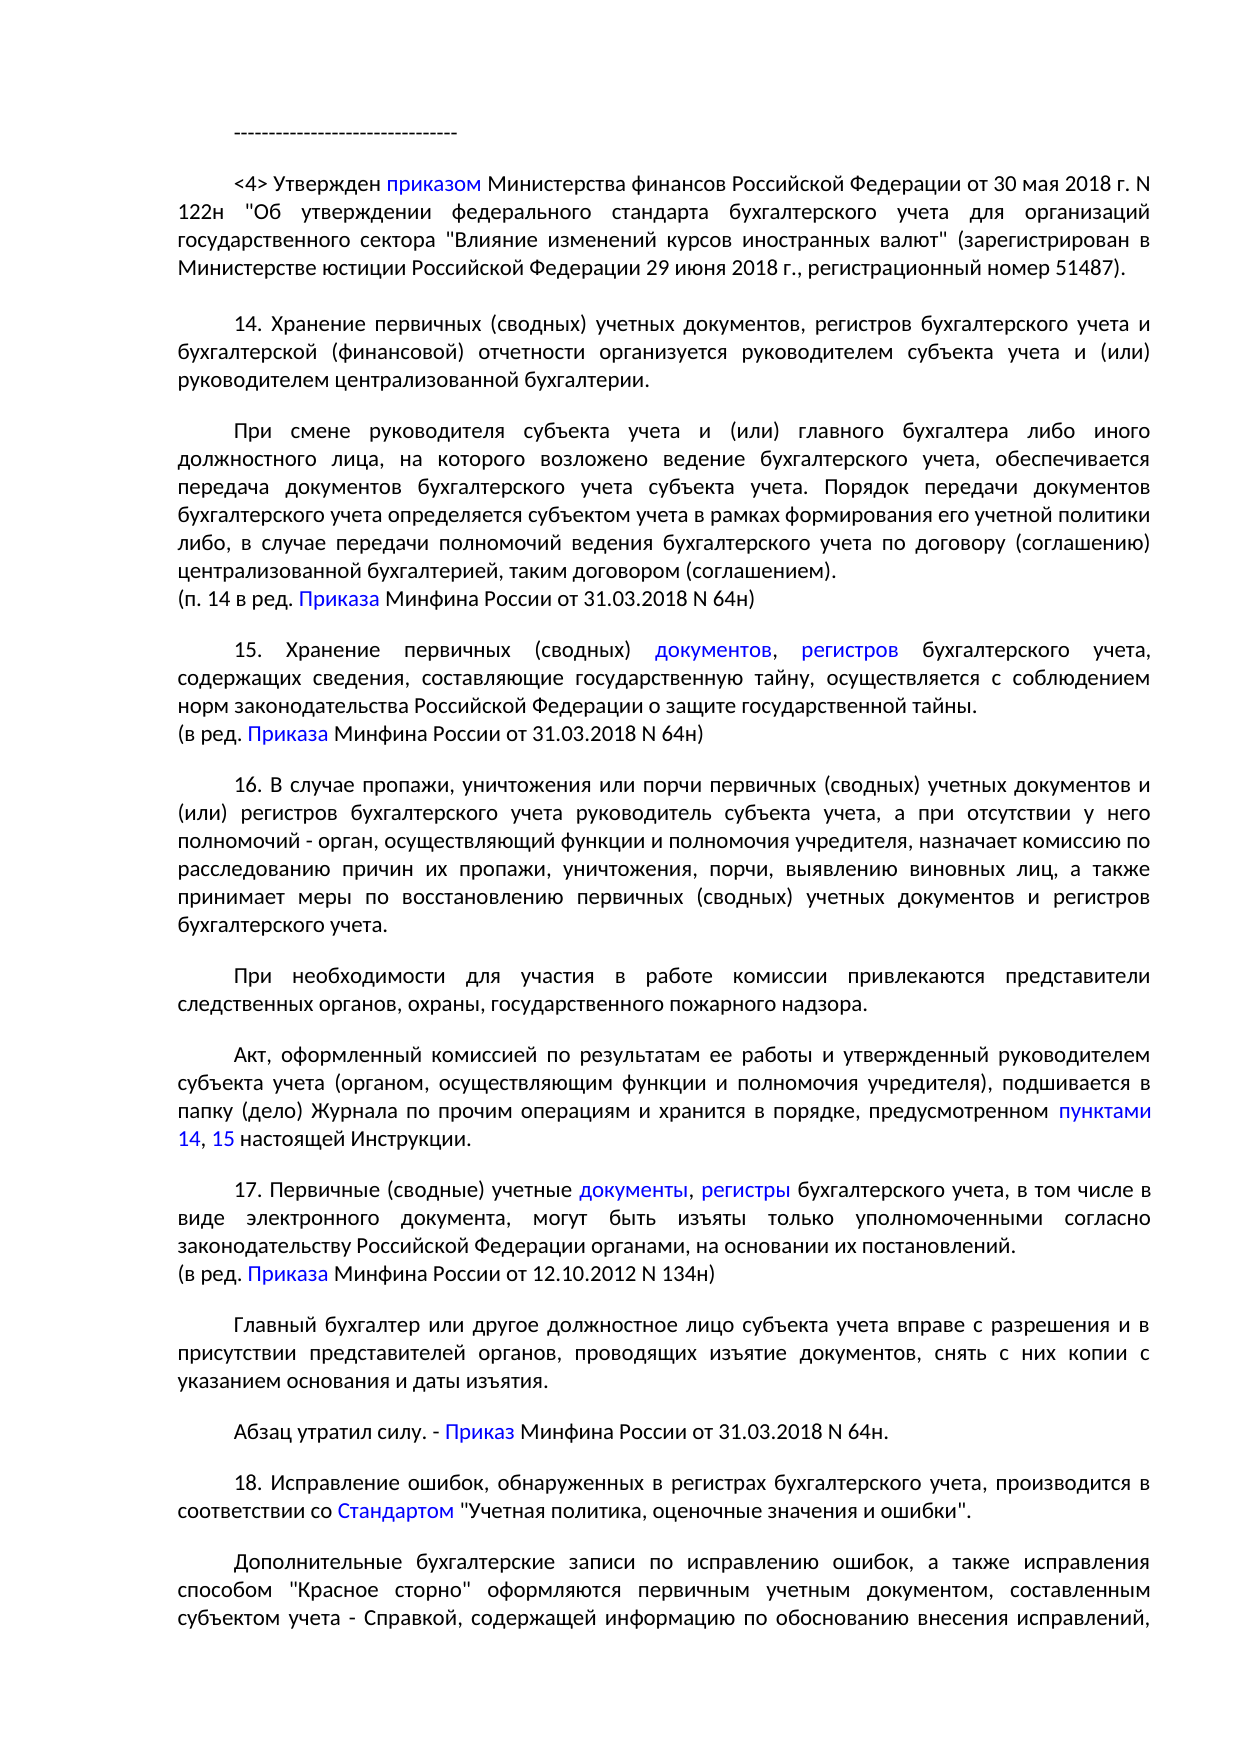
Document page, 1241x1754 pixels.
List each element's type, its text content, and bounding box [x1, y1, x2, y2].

text 17. Первичные (сводные) учетные документы, регистры бухгалтерского учета, в том числе в виде электронного документа, могут быть изъяты только уполномоченными согласно законодательству Российской Федерации органами, на основании их постановлений. [177, 1175, 1152, 1259]
text (в ред. Приказа Минфина России от 31.03.2018 N 64н) [177, 719, 1152, 747]
text (в ред. Приказа Минфина России от 12.10.2012 N 134н) [177, 1259, 1152, 1287]
text При смене руководителя субъекта учета и (или) главного бухгалтера либо иного должностного лица, на которого возложено ведение бухгалтерского учета, обеспечивается передача документов бухгалтерского учета субъекта учета. Порядок передачи документов бухгалтерского учета определяется субъектом учета в рамках формирования его учетной политики либо, в случае передачи полномочий ведения бухгалтерского учета по договору (соглашению) централизованной бухгалтерией, таким договором (соглашением). [177, 416, 1152, 584]
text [177, 1547, 1152, 1631]
text Акт, оформленный комиссией по результатам ее работы и утвержденный руководителем субъекта учета (органом, осуществляющим функции и полномочия учредителя), подшивается в папку (дело) Журнала по прочим операциям и хранится в порядке, предусмотренном пунктами 14, 15 настоящей Инструкции. [177, 1040, 1152, 1152]
text При необходимости для участия в работе комиссии привлекаются представители следственных органов, охраны, государственного пожарного надзора. [177, 961, 1152, 1017]
text <4> Утвержден приказом Министерства финансов Российской Федерации от 30 мая 2018 г. N 122н "Об утверждении федерального стандарта бухгалтерского учета для организаций государственного сектора "Влияние изменений курсов иностранных валют" (зарегистрирован в Министерстве юстиции Российской Федерации 29 июня 2018 г., регистрационный номер 51487). [177, 169, 1152, 281]
text Главный бухгалтер или другое должностное лицо субъекта учета вправе с разрешения и в присутствии представителей органов, проводящих изъятие документов, снять с них копии с указанием основания и даты изъятия. [177, 1310, 1152, 1394]
text 16. В случае пропажи, уничтожения или порчи первичных (сводных) учетных документов и (или) регистров бухгалтерского учета руководитель субъекта учета, а при отсутствии у него полномочий - орган, осуществляющий функции и полномочия учредителя, назначает комиссию по расследованию причин их пропажи, уничтожения, порчи, выявлению виновных лиц, а также принимает меры по восстановлению первичных (сводных) учетных документов и регистров бухгалтерского учета. [177, 770, 1152, 938]
text 18. Исправление ошибок, обнаруженных в регистрах бухгалтерского учета, производится в соответствии со Стандартом "Учетная политика, оценочные значения и ошибки". [177, 1468, 1152, 1524]
text 14. Хранение первичных (сводных) учетных документов, регистров бухгалтерского учета и бухгалтерской (финансовой) отчетности организуется руководителем субъекта учета и (или) руководителем централизованной бухгалтерии. [177, 309, 1152, 393]
text 15. Хранение первичных (сводных) документов, регистров бухгалтерского учета, содержащих сведения, составляющие государственную тайну, осуществляется с соблюдением норм законодательства Российской Федерации о защите государственной тайны. [177, 635, 1152, 719]
text -------------------------------- [177, 118, 1152, 146]
text Абзац утратил силу. - Приказ Минфина России от 31.03.2018 N 64н. [177, 1417, 1152, 1445]
text (п. 14 в ред. Приказа Минфина России от 31.03.2018 N 64н) [177, 584, 1152, 612]
